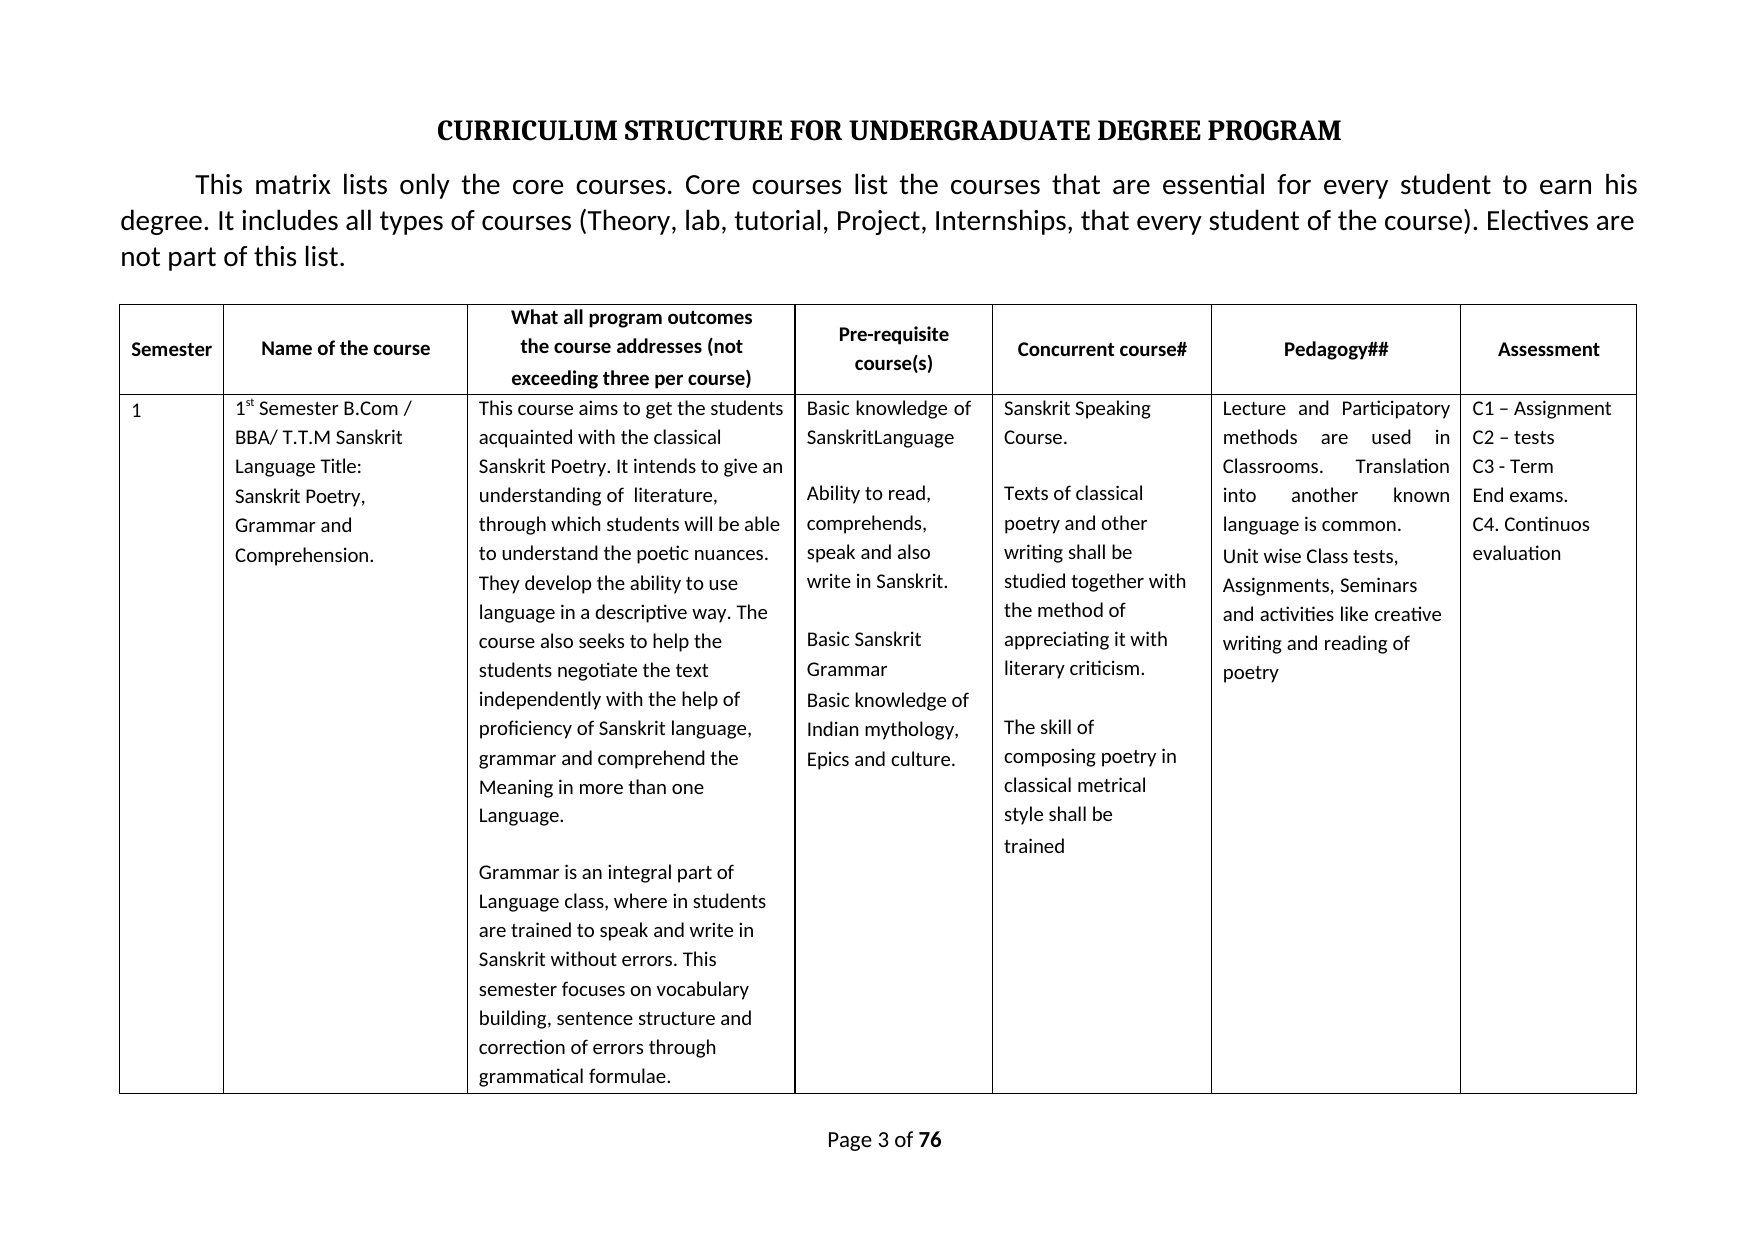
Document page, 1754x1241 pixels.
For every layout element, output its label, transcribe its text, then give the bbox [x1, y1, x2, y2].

table_cell [1461, 859, 1636, 1093]
table_header Pre-requisite course(s) [796, 305, 992, 394]
table_cell This course aims to get the students acquainted with the classical Sanskrit Poetry. It intends to give an understanding of literature, through which students will be able to understand the poetic nuances. They develop the ability to use language in a descriptive way. The course also seeks to help the students negotiate the text independently with the help of proficiency of Sanskrit language, grammar and comprehend the Meaning in more than one Language. [468, 395, 794, 859]
text This matrix lists only the core courses. Core courses list the courses that are essential for every student to earn his degree. It includes all types of courses (Theory, lab, tutorial, Project, Internships, that every student of the course). Electives are not part of this list. [120, 166, 1638, 273]
table_cell Lecture and Participatory methods are used in Classrooms. Translation into another known language is common. Unit wise Class tests, Assignments, Seminars and activities like creative writing and reading of poetry [1212, 395, 1460, 859]
table_header Pedagogy## [1212, 305, 1460, 394]
table_cell [1212, 859, 1460, 1093]
table_cell [796, 859, 992, 1093]
table_cell 1 [120, 395, 223, 859]
table_header What all program outcomes the course addresses (not exceeding three per course) [468, 305, 794, 394]
table_header Concurrent course# [993, 305, 1211, 394]
table_cell 1st Semester B.Com / BBA/ T.T.M Sanskrit Language Title: Sanskrit Poetry, Grammar and Comprehension. [224, 395, 467, 859]
table_header Assessment [1461, 305, 1636, 394]
table_cell [224, 859, 467, 1093]
table_cell C1 – Assignment C2 – tests C3 - Term End exams. C4. Continuos evaluation [1461, 395, 1636, 859]
table_cell Sanskrit Speaking Course. Texts of classical poetry and other writing shall be studied together with the method of appreciating it with literary criticism. The skill of composing poetry in classical metrical style shall be trained [993, 395, 1211, 859]
table_header Semester [120, 305, 223, 394]
table_cell [120, 859, 223, 1093]
table_cell Basic knowledge of SanskritLanguage Ability to read, comprehends, speak and also write in Sanskrit. Basic Sanskrit Grammar Basic knowledge of Indian mythology, Epics and culture. [796, 395, 992, 859]
table_cell Grammar is an integral part of Language class, where in students are trained to speak and write in Sanskrit without errors. This semester focuses on vocabulary building, sentence structure and correction of errors through grammatical formulae. [468, 859, 794, 1093]
table_header Name of the course [224, 305, 467, 394]
table_cell [993, 859, 1211, 1093]
text CURRICULUM STRUCTURE FOR UNDERGRADUATE DEGREE PROGRAM [358, 114, 1421, 147]
